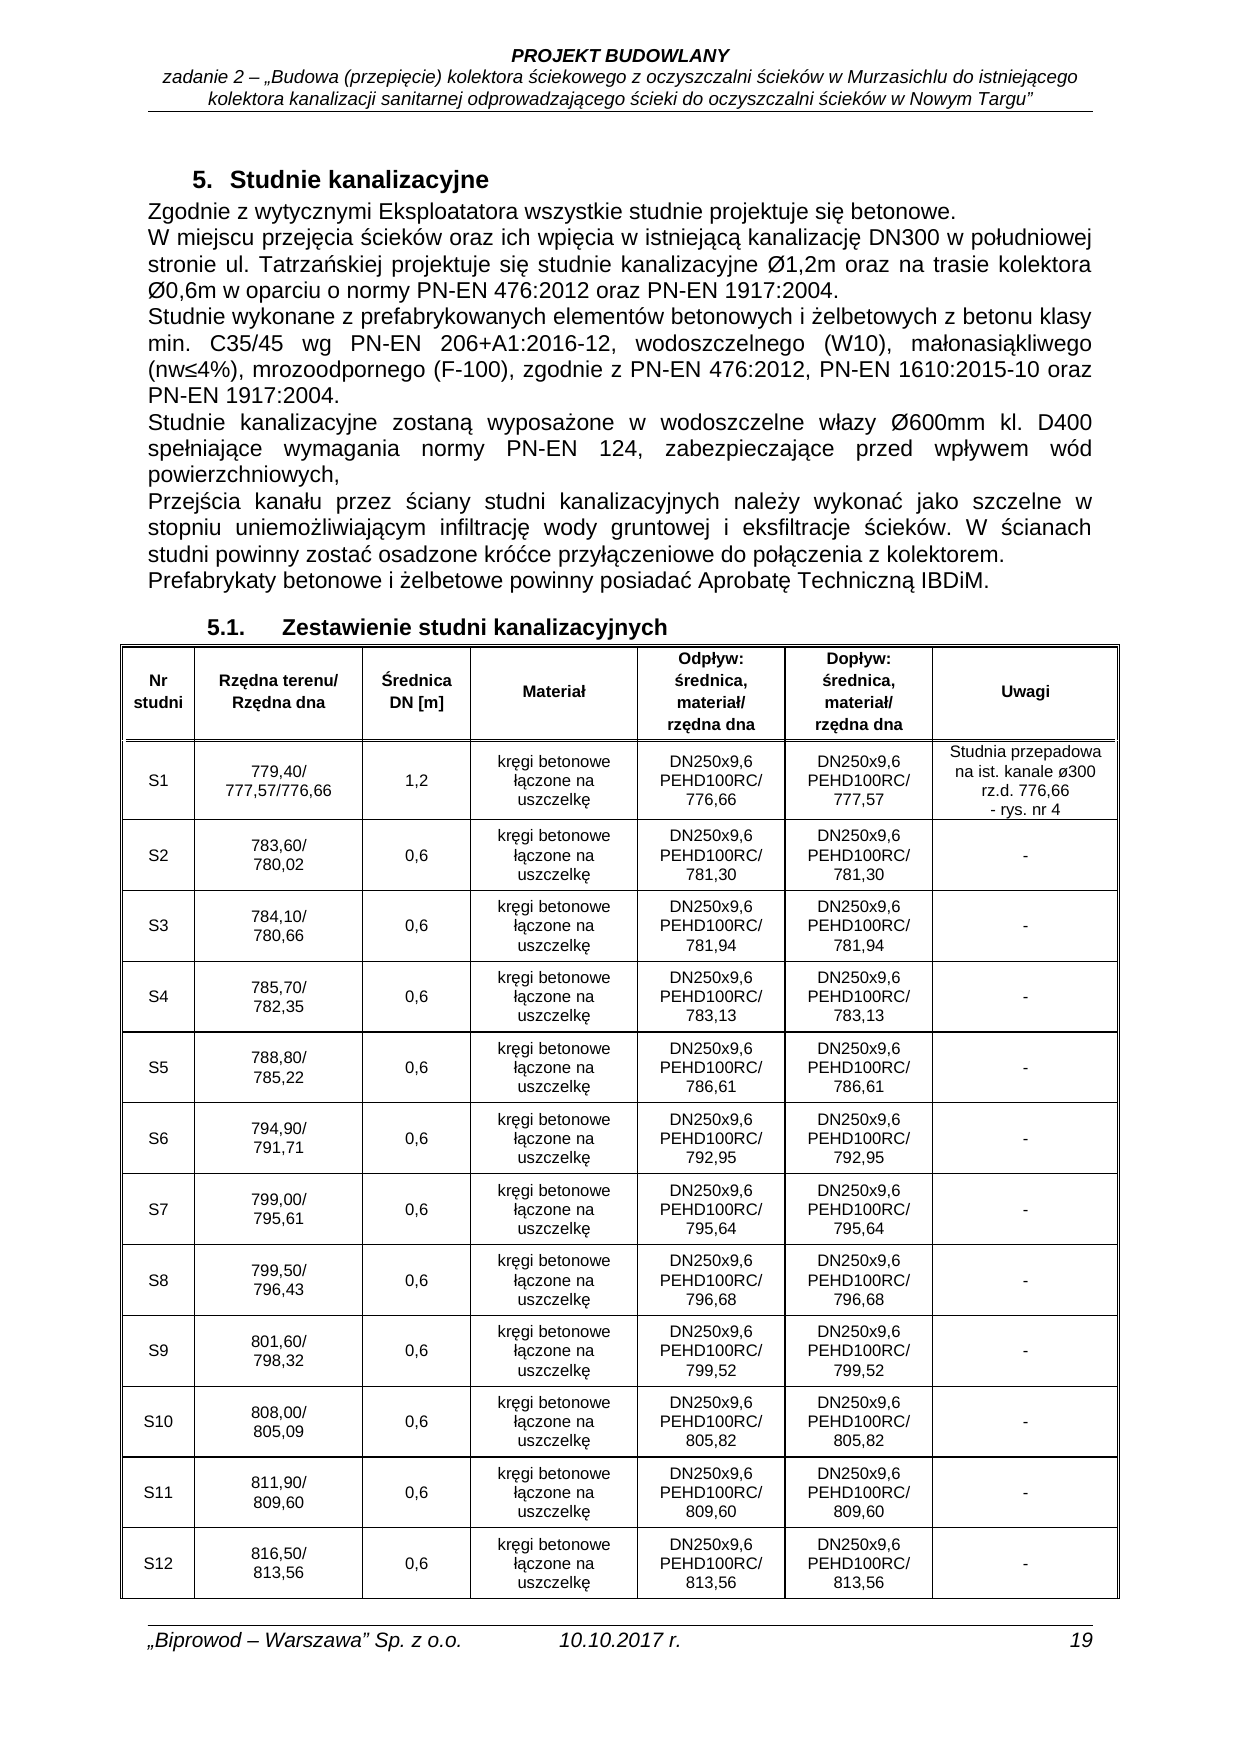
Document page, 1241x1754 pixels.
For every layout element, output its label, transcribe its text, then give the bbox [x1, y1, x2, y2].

table_cell 0,6 [363, 1458, 470, 1527]
table_cell DN250x9,6 PEHD100RC/ 776,66 [638, 742, 784, 819]
table_cell kręgi betonowe łączone na uszczelkę [471, 1103, 637, 1173]
table_cell S2 [123, 820, 194, 890]
table_cell S11 [123, 1458, 194, 1527]
table_header Średnica DN [m] [363, 648, 470, 739]
subtitle Studnie kanalizacyjne [192, 165, 1093, 194]
table_cell - [933, 891, 1117, 961]
text Prefabrykaty betonowe i żelbetowe powinny posiadać Aprobatę Techniczną IBDiM. [148, 567, 1093, 593]
table_cell kręgi betonowe łączone na uszczelkę [471, 820, 637, 890]
table_cell 0,6 [363, 891, 470, 961]
table_cell 0,6 [363, 1245, 470, 1315]
table_cell DN250x9,6 PEHD100RC/ 783,13 [786, 962, 932, 1031]
subtitle Zestawienie studni kanalizacyjnych [207, 614, 1093, 640]
table_header Materiał [471, 648, 637, 739]
table_cell - [933, 1528, 1117, 1598]
text Zgodnie z wytycznymi Eksploatatora wszystkie studnie projektuje się betonowe. [148, 198, 1093, 224]
table_header Odpływ: średnica, materiał/ rzędna dna [638, 648, 784, 739]
text Studnie kanalizacyjne zostaną wyposażone w wodoszczelne włazy Ø600mm kl. D400 spełniające wymagania normy PN-EN 124, zabezpieczające przed wpływem wód powierzchniowych, [148, 409, 1093, 488]
table_cell DN250x9,6 PEHD100RC/ 805,82 [786, 1387, 932, 1456]
table_cell - [933, 962, 1117, 1031]
table_cell 0,6 [363, 1103, 470, 1173]
table_cell - [933, 1316, 1117, 1386]
text Studnie wykonane z prefabrykowanych elementów betonowych i żelbetowych z betonu klasy min. C35/45 wg PN-EN 206+A1:2016-12, wodoszczelnego (W10), małonasiąkliwego (nw≤4%), mrozoodpornego (F-100), zgodnie z PN-EN 476:2012, PN-EN 1610:2015-10 oraz PN-EN 1917:2004. [148, 303, 1093, 409]
table_cell 785,70/ 782,35 [195, 962, 362, 1031]
table_cell S9 [123, 1316, 194, 1386]
table_cell kręgi betonowe łączone na uszczelkę [471, 1033, 637, 1102]
table_cell DN250x9,6 PEHD100RC/ 796,68 [638, 1245, 784, 1315]
table_cell DN250x9,6 PEHD100RC/ 813,56 [638, 1528, 784, 1598]
table_header Rzędna terenu/ Rzędna dna [195, 648, 362, 739]
table_cell kręgi betonowe łączone na uszczelkę [471, 1387, 637, 1456]
table_cell 808,00/ 805,09 [195, 1387, 362, 1456]
table_cell 794,90/ 791,71 [195, 1103, 362, 1173]
table_cell DN250x9,6 PEHD100RC/ 781,94 [638, 891, 784, 961]
table_cell DN250x9,6 PEHD100RC/ 799,52 [638, 1316, 784, 1386]
table_cell kręgi betonowe łączone na uszczelkę [471, 1174, 637, 1244]
table_cell - [933, 1033, 1117, 1102]
table_cell - [933, 1387, 1117, 1456]
table_cell 0,6 [363, 1174, 470, 1244]
table_cell 1,2 [363, 742, 470, 819]
table_cell 816,50/ 813,56 [195, 1528, 362, 1598]
table_cell kręgi betonowe łączone na uszczelkę [471, 1245, 637, 1315]
table_cell kręgi betonowe łączone na uszczelkę [471, 1458, 637, 1527]
table_cell - [933, 820, 1117, 890]
table_cell 0,6 [363, 1033, 470, 1102]
text W miejscu przejęcia ścieków oraz ich wpięcia w istniejącą kanalizację DN300 w południowej stronie ul. Tatrzańskiej projektuje się studnie kanalizacyjne Ø1,2m oraz na trasie kolektora Ø0,6m w oparciu o normy PN-EN 476:2012 oraz PN-EN 1917:2004. [148, 224, 1093, 303]
table_cell S10 [123, 1387, 194, 1456]
table_cell - [933, 1245, 1117, 1315]
table_cell 0,6 [363, 1387, 470, 1456]
table_cell S12 [123, 1528, 194, 1598]
table_cell S3 [123, 891, 194, 961]
table_cell DN250x9,6 PEHD100RC/ 795,64 [638, 1174, 784, 1244]
table_cell Studnia przepadowa na ist. kanale ø300 rz.d. 776,66 - rys. nr 4 [933, 739, 1118, 819]
table_cell DN250x9,6 PEHD100RC/ 792,95 [638, 1103, 784, 1173]
table_cell kręgi betonowe łączone na uszczelkę [471, 1316, 637, 1386]
text Przejścia kanału przez ściany studni kanalizacyjnych należy wykonać jako szczelne w stopniu uniemożliwiającym infiltrację wody gruntowej i eksfiltracje ścieków. W ścianach studni powinny zostać osadzone króćce przyłączeniowe do połączenia z kolektorem. [148, 488, 1093, 567]
table_cell - [933, 1103, 1117, 1173]
table_cell kręgi betonowe łączone na uszczelkę [471, 891, 637, 961]
table_cell kręgi betonowe łączone na uszczelkę [471, 742, 637, 819]
table_header Uwagi [933, 648, 1117, 739]
table_cell 788,80/ 785,22 [195, 1033, 362, 1102]
table_cell DN250x9,6 PEHD100RC/ 781,30 [638, 820, 784, 890]
table_cell 784,10/ 780,66 [195, 891, 362, 961]
table_cell 779,40/ 777,57/776,66 [195, 742, 362, 819]
table_cell DN250x9,6 PEHD100RC/ 805,82 [638, 1387, 784, 1456]
table_cell DN250x9,6 PEHD100RC/ 786,61 [638, 1033, 784, 1102]
table_cell DN250x9,6 PEHD100RC/ 781,30 [786, 820, 932, 890]
table_cell S7 [123, 1174, 194, 1244]
table_cell DN250x9,6 PEHD100RC/ 795,64 [786, 1174, 932, 1244]
table_header Nr studni [123, 648, 194, 739]
table_cell S6 [123, 1103, 194, 1173]
table_cell DN250x9,6 PEHD100RC/ 781,94 [786, 891, 932, 961]
table_cell DN250x9,6 PEHD100RC/ 786,61 [786, 1033, 932, 1102]
table_cell DN250x9,6 PEHD100RC/ 777,57 [786, 742, 932, 819]
table_cell 799,50/ 796,43 [195, 1245, 362, 1315]
table_cell DN250x9,6 PEHD100RC/ 796,68 [786, 1245, 932, 1315]
table_cell - [933, 1174, 1117, 1244]
table_cell 0,6 [363, 1316, 470, 1386]
table_cell 0,6 [363, 1528, 470, 1598]
table_cell DN250x9,6 PEHD100RC/ 792,95 [786, 1103, 932, 1173]
table_cell DN250x9,6 PEHD100RC/ 783,13 [638, 962, 784, 1031]
table_cell DN250x9,6 PEHD100RC/ 813,56 [786, 1528, 932, 1598]
table_cell DN250x9,6 PEHD100RC/ 809,60 [638, 1458, 784, 1527]
table_cell 0,6 [363, 962, 470, 1031]
table_cell 0,6 [363, 820, 470, 890]
table_header Dopływ: średnica, materiał/ rzędna dna [786, 648, 932, 739]
table_cell S5 [123, 1033, 194, 1102]
table_cell 799,00/ 795,61 [195, 1174, 362, 1244]
table_cell 783,60/ 780,02 [195, 820, 362, 890]
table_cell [471, 1528, 637, 1598]
table_cell DN250x9,6 PEHD100RC/ 799,52 [786, 1316, 932, 1386]
table_cell S8 [123, 1245, 194, 1315]
table_cell DN250x9,6 PEHD100RC/ 809,60 [786, 1458, 932, 1527]
table_cell 811,90/ 809,60 [195, 1458, 362, 1527]
table_cell - [933, 1458, 1117, 1527]
table_cell S4 [123, 962, 194, 1031]
table_cell S1 [122, 739, 194, 819]
table_cell 801,60/ 798,32 [195, 1316, 362, 1386]
table_cell kręgi betonowe łączone na uszczelkę [471, 962, 637, 1031]
